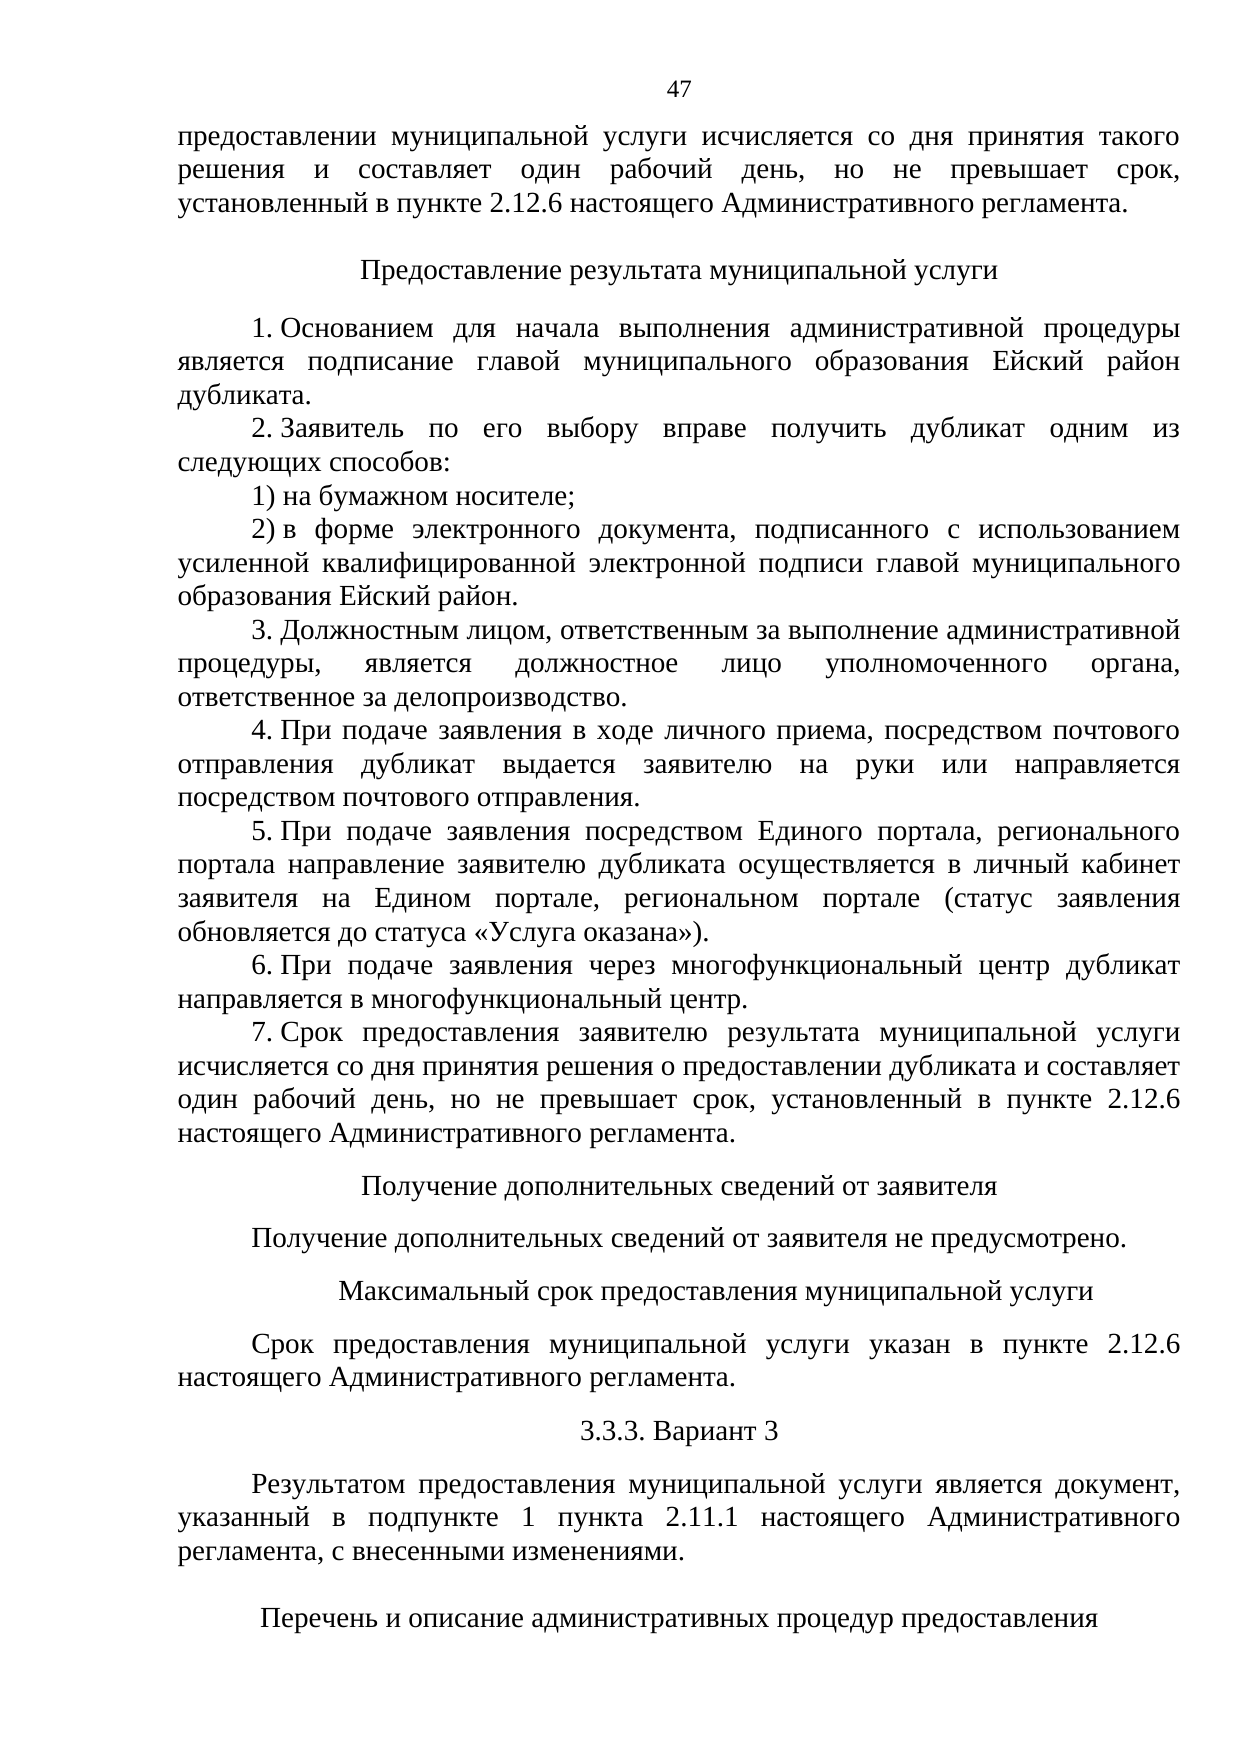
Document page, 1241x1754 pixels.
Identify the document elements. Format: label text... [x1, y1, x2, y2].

text 3. Должностным лицом, ответственным за выполнение административной процедуры, является должностное лицо уполномоченного органа, ответственное за делопроизводство. [177, 612, 1181, 712]
text Получение дополнительных сведений от заявителя [177, 1168, 1181, 1201]
text Результатом предоставления муниципальной услуги является документ, указанный в подпункте 1 пункта 2.11.1 настоящего Административного регламента, с внесенными изменениями. [177, 1466, 1181, 1566]
text Предоставление результата муниципальной услуги [177, 252, 1181, 286]
text 2) в форме электронного документа, подписанного с использованием усиленной квалифицированной электронной подписи главой муниципального образования Ейский район. [177, 511, 1181, 612]
text 4. При подаче заявления в ходе личного приема, посредством почтового отправления дубликат выдается заявителю на руки или направляется посредством почтового отправления. [177, 712, 1181, 813]
text 6. При подаче заявления через многофункциональный центр дубликат направляется в многофункциональный центр. [177, 947, 1181, 1014]
text 1) на бумажном носителе; [177, 478, 1181, 511]
text 1. Основанием для начала выполнения административной процедуры является подписание главой муниципального образования Ейский район дубликата. [177, 310, 1181, 411]
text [177, 118, 1181, 219]
text Получение дополнительных сведений от заявителя не предусмотрено. [177, 1220, 1181, 1254]
text Перечень и описание административных процедур предоставления [177, 1600, 1181, 1633]
text 5. При подаче заявления посредством Единого портала, регионального портала направление заявителю дубликата осуществляется в личный кабинет заявителя на Едином портале, региональном портале (статус заявления обновляется до статуса «Услуга оказана»). [177, 813, 1181, 947]
text Срок предоставления муниципальной услуги указан в пункте 2.12.6 настоящего Административного регламента. [177, 1326, 1181, 1393]
text 7. Срок предоставления заявителю результата муниципальной услуги исчисляется со дня принятия решения о предоставлении дубликата и составляет один рабочий день, но не превышает срок, установленный в пункте 2.12.6 настоящего Административного регламента. [177, 1014, 1181, 1148]
text 2. Заявитель по его выбору вправе получить дубликат одним из следующих способов: [177, 411, 1181, 478]
text 3.3.3. Вариант 3 [177, 1413, 1181, 1447]
text Максимальный срок предоставления муниципальной услуги [177, 1273, 1181, 1307]
